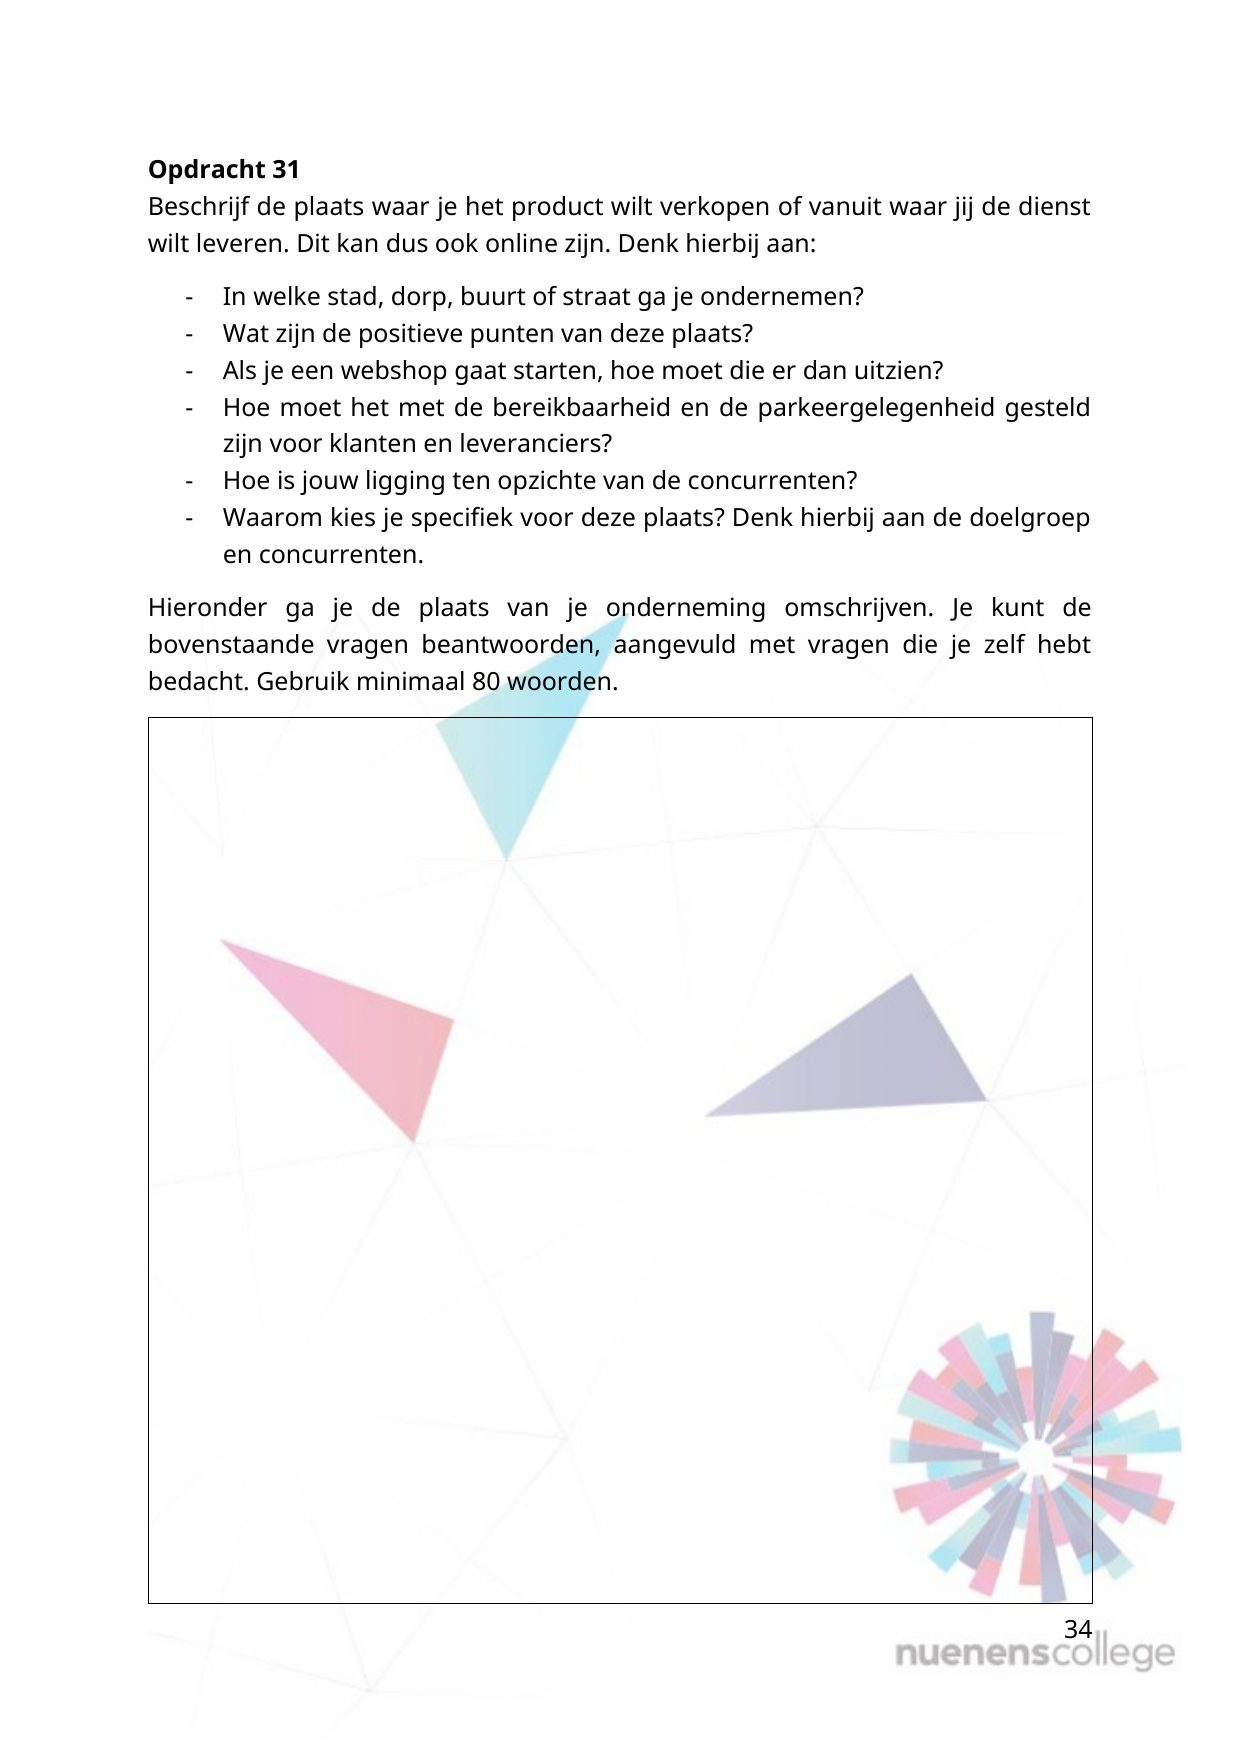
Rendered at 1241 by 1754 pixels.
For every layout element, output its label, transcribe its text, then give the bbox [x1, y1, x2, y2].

list Waarom kies je specifiek voor deze plaats? Denk hierbij aan de doelgroep en concurrenten. [185, 499, 1092, 570]
list Wat zijn de positieve punten van deze plaats? [185, 316, 1092, 350]
list Hoe moet het met de bereikbaarheid en de parkeergelegenheid gesteld zijn voor klanten en leveranciers? [185, 389, 1092, 460]
picture [147, 613, 1187, 1745]
table_header [149, 718, 1092, 1602]
text Hieronder ga je de plaats van je onderneming omschrijven. Je kunt de bovenstaande vragen beantwoorden, aangevuld met vragen die je zelf hebt bedacht. Gebruik minimaal 80 woorden. [148, 590, 1092, 697]
list Hoe is jouw ligging ten opzichte van de concurrenten? [185, 463, 1092, 497]
list Als je een webshop gaat starten, hoe moet die er dan uitzien? [185, 352, 1092, 386]
subtitle Opdracht 31 [148, 152, 1092, 186]
text Beschrijf de plaats waar je het product wilt verkopen of vanuit waar jij de dienst wilt leveren. Dit kan dus ook online zijn. Denk hierbij aan: [148, 189, 1092, 259]
list In welke stad, dorp, buurt of straat ga je ondernemen? [185, 279, 1092, 313]
